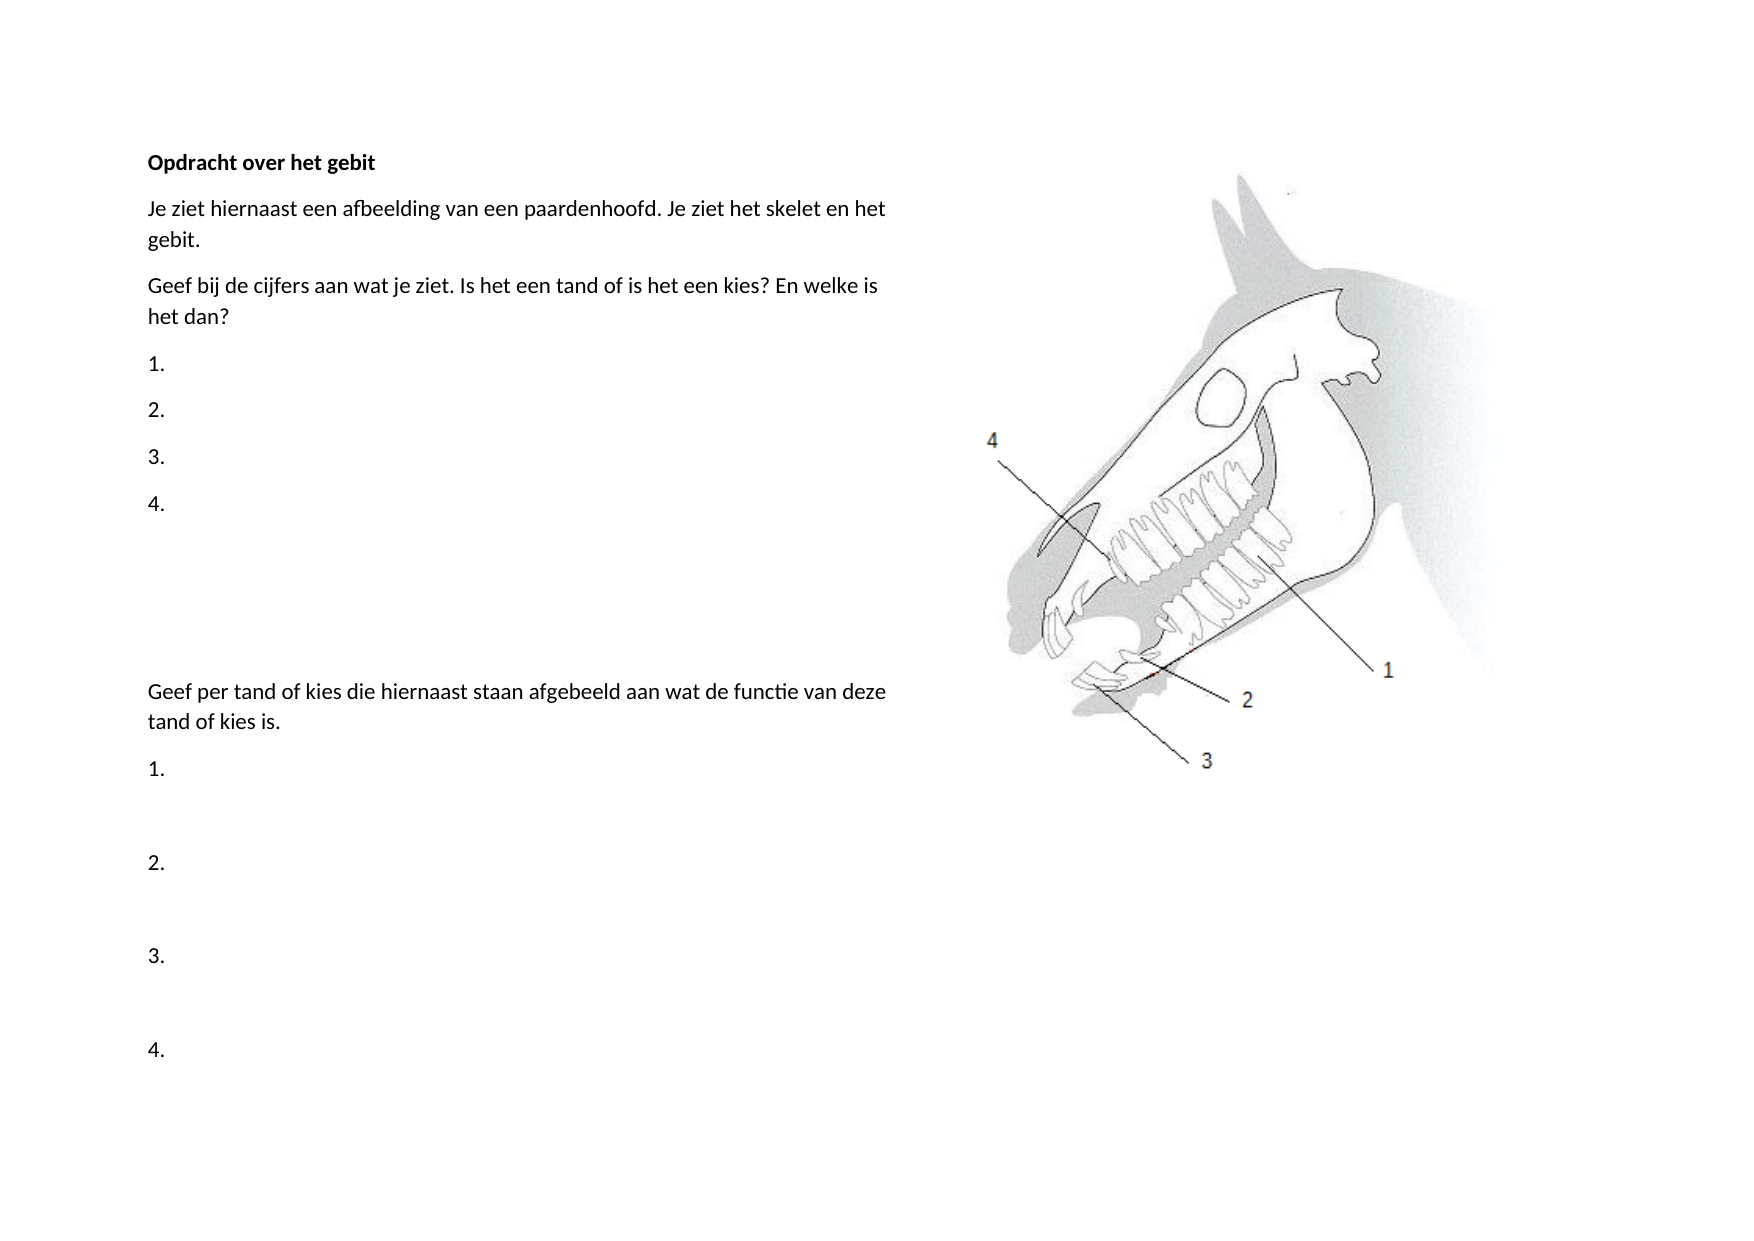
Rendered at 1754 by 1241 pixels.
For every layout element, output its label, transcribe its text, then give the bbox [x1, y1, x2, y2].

text 4. [148, 489, 934, 517]
text 3. [148, 442, 934, 470]
text 2. [148, 396, 934, 423]
picture [934, 159, 1607, 839]
text Geef per tand of kies die hiernaast staan afgebeeld aan wat de functie van deze tand of kies is. [148, 677, 934, 735]
text 4. [148, 1035, 1606, 1063]
text 1. [148, 349, 934, 377]
text Opdracht over het gebit [148, 148, 1606, 176]
text 3. [148, 941, 1606, 969]
text 1. [148, 754, 934, 782]
text 2. [148, 848, 1606, 876]
text Geef bij de cijfers aan wat je ziet. Is het een tand of is het een kies? En welke is het dan? [148, 272, 934, 330]
text Je ziet hiernaast een afbeelding van een paardenhoofd. Je ziet het skelet en het gebit. [148, 194, 934, 253]
